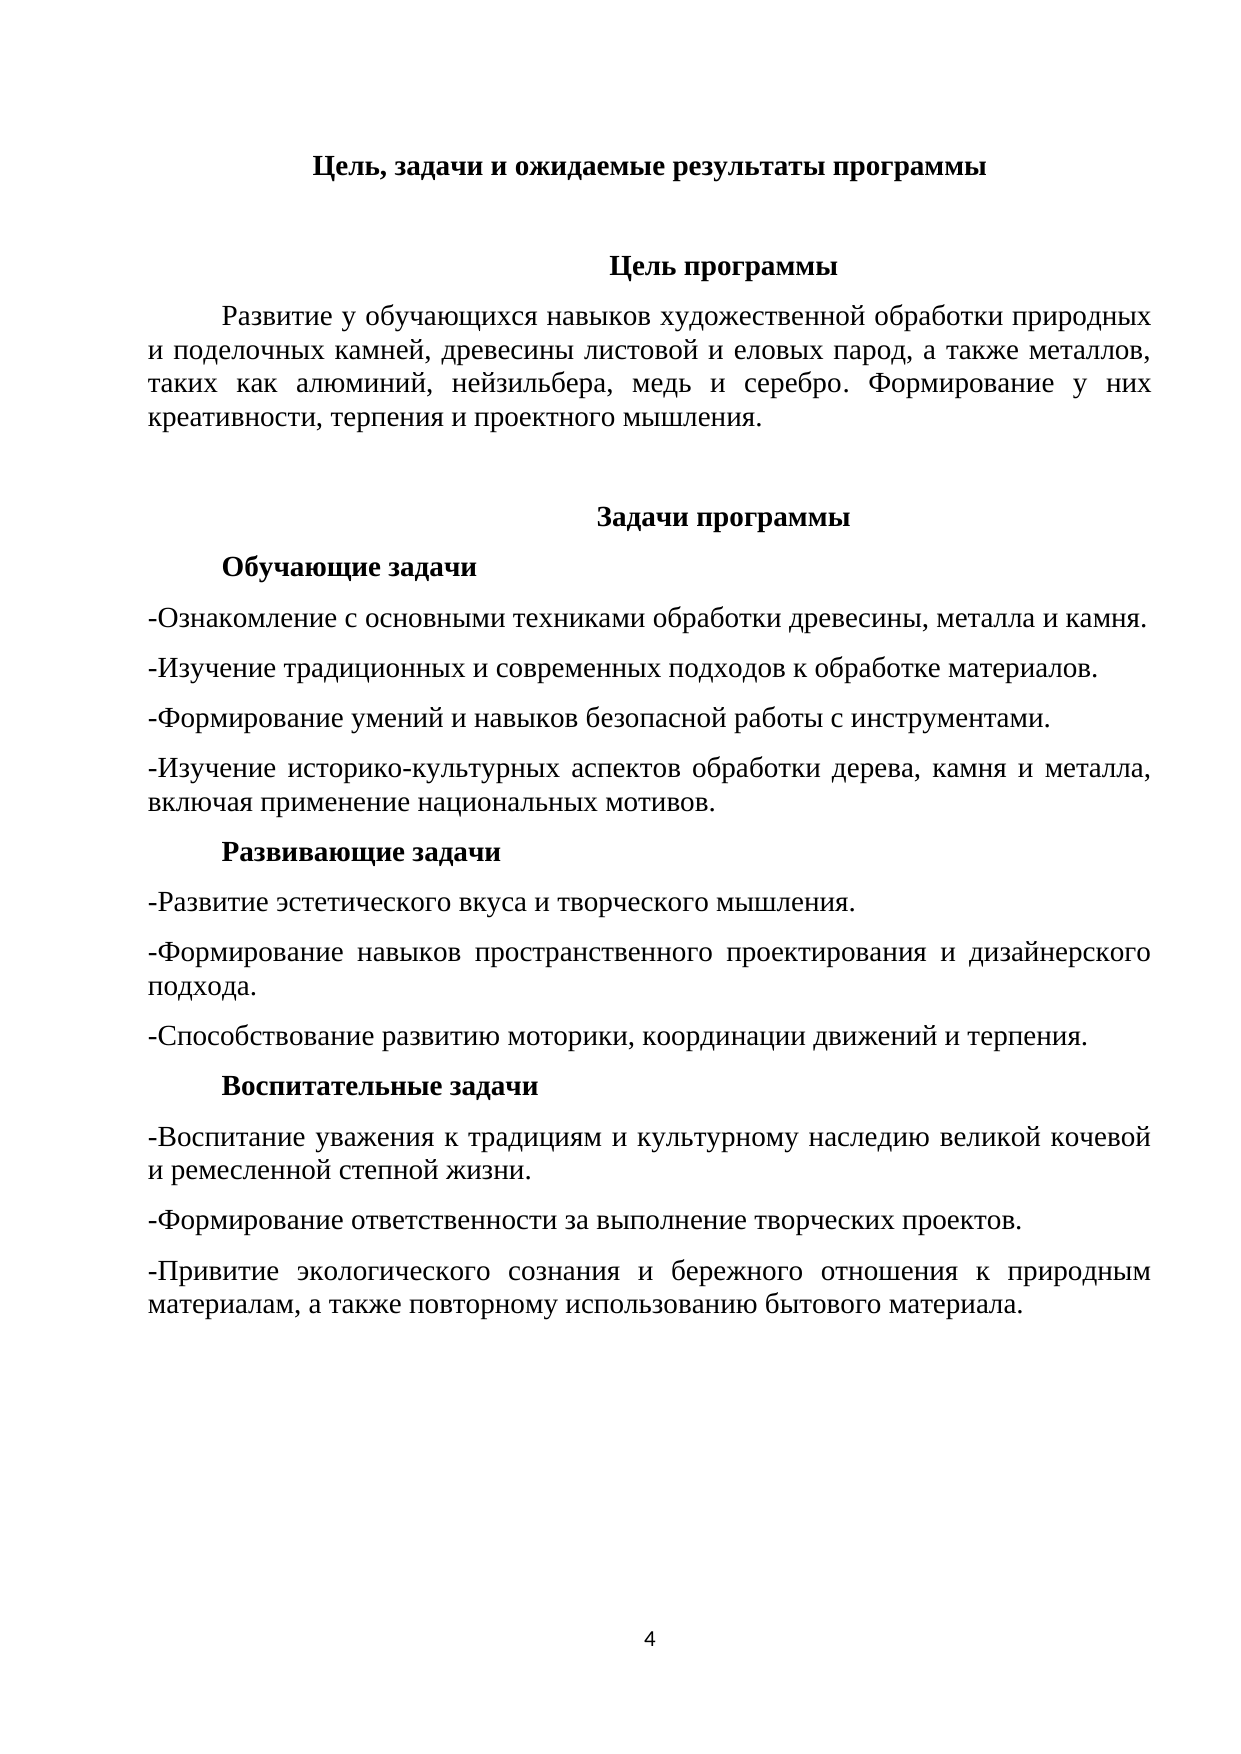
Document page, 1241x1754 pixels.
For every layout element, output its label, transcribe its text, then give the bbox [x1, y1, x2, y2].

text -Изучение историко-культурных аспектов обработки дерева, камня и металла, включая применение национальных мотивов. [148, 750, 1152, 817]
text Цель программы [221, 248, 1152, 282]
text Развивающие задачи [148, 834, 1152, 868]
text -Привитие экологического сознания и бережного отношения к природным материалам, а также повторному использованию бытового материала. [148, 1253, 1152, 1320]
text Задачи программы [221, 499, 1152, 533]
text -Ознакомление с основными техниками обработки древесины, металла и камня. [148, 600, 1152, 633]
text Воспитательные задачи [148, 1068, 1152, 1102]
text -Формирование ответственности за выполнение творческих проектов. [148, 1202, 1152, 1236]
text -Развитие эстетического вкуса и творческого мышления. [148, 884, 1152, 918]
text -Воспитание уважения к традициям и культурному наследию великой кочевой и ремесленной степной жизни. [148, 1119, 1152, 1186]
text -Формирование умений и навыков безопасной работы с инструментами. [148, 700, 1152, 734]
text Обучающие задачи [148, 549, 1152, 583]
text Развитие у обучающихся навыков художественной обработки природных и поделочных камней, древесины листовой и еловых парод, а также металлов, таких как алюминий, нейзильбера, медь и серебро. Формирование у них креативности, терпения и проектного мышления. [148, 298, 1152, 432]
text Цель, задачи и ожидаемые результаты программы [148, 148, 1152, 181]
text -Изучение традиционных и современных подходов к обработке материалов. [148, 650, 1152, 683]
text -Формирование навыков пространственного проектирования и дизайнерского подхода. [148, 934, 1152, 1002]
text -Способствование развитию моторики, координации движений и терпения. [148, 1018, 1152, 1052]
